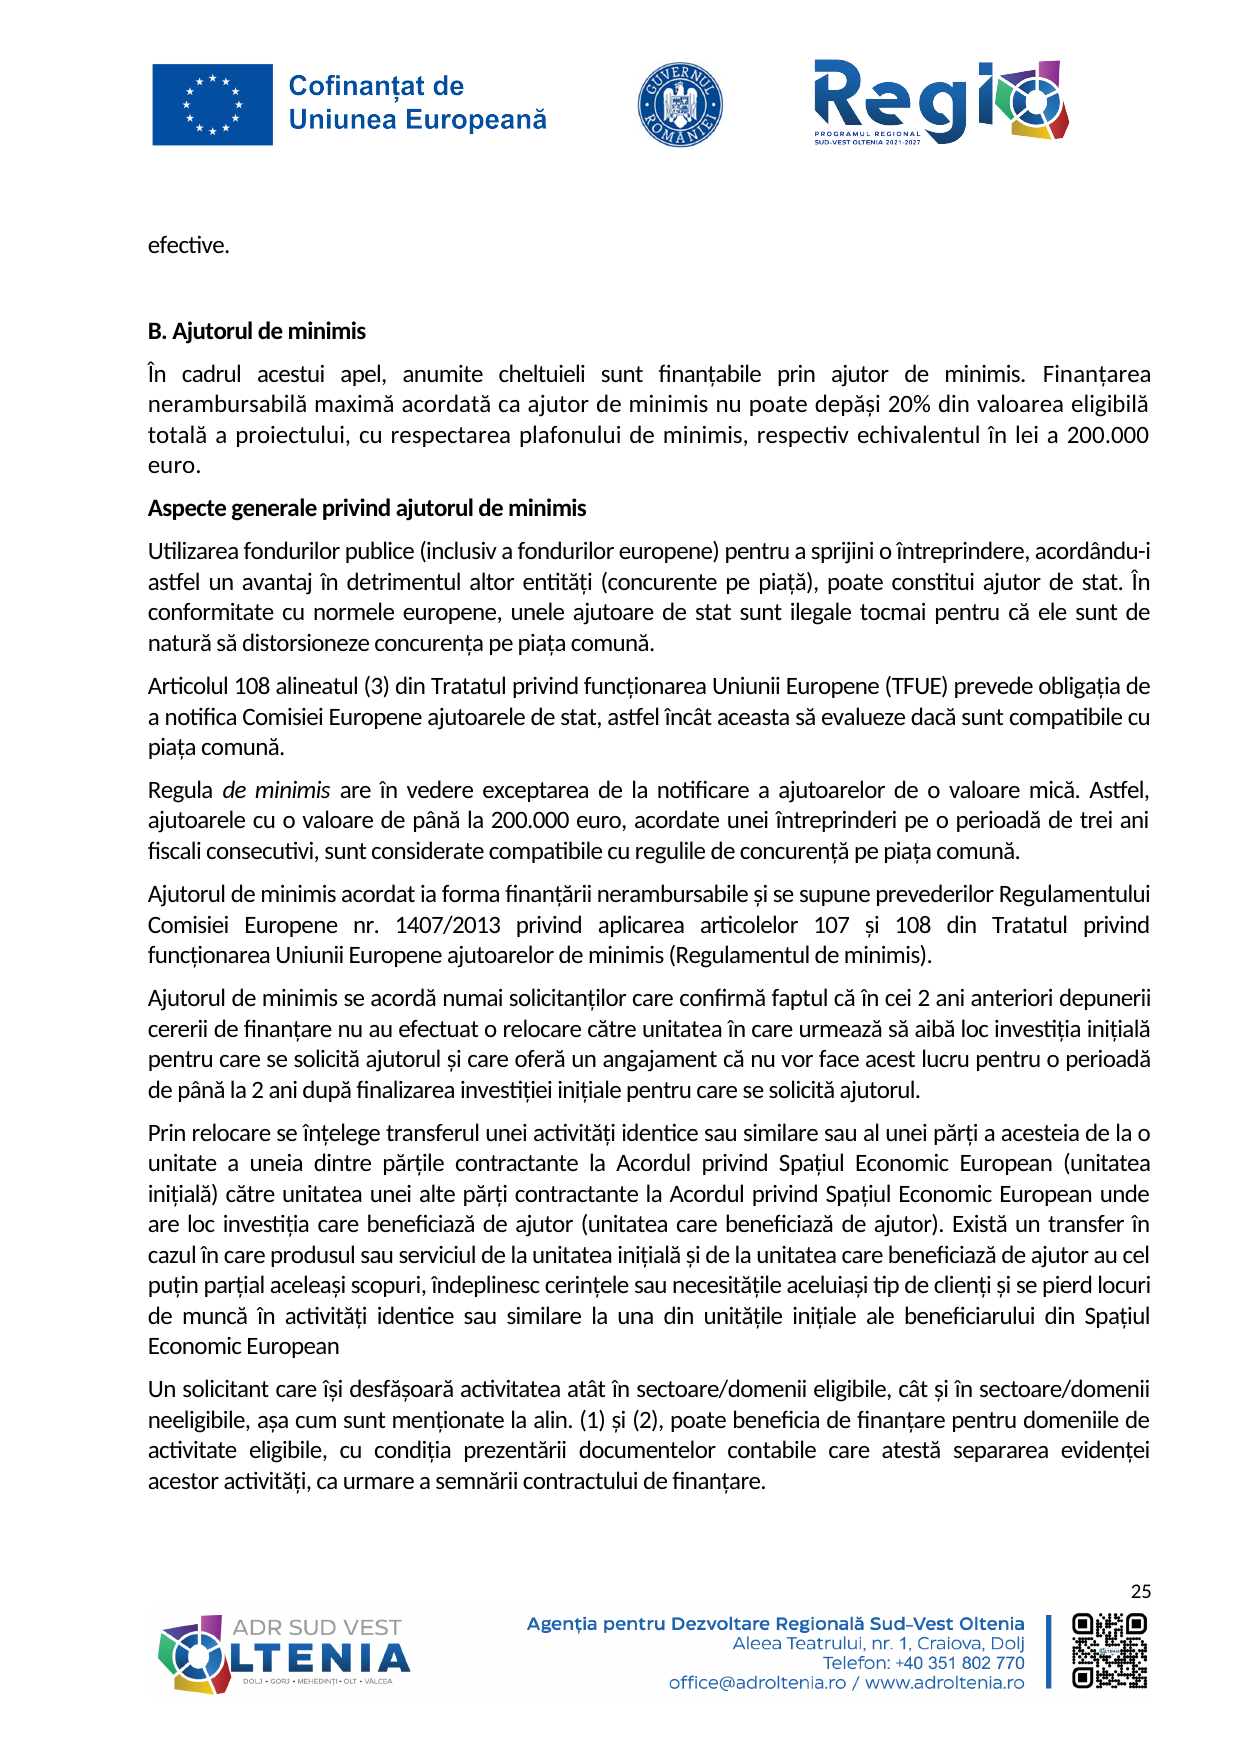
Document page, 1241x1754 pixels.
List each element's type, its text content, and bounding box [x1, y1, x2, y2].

text În cadrul acestui apel, anumite cheltuieli sunt finanțabile prin ajutor de minimis. Finanțarea nerambursabilă maximă acordată ca ajutor de minimis nu poate depăși 20% din valoarea eligibilă totală a proiectului, cu respectarea plafonului de minimis, respectiv echivalentul în lei a 200.000 euro. [148, 358, 1152, 480]
text Ajutorul de minimis se acordă numai solicitanților care confirmă faptul că în cei 2 ani anteriori depunerii cererii de finanțare nu au efectuat o relocare către unitatea în care urmează să aibă loc investiția inițială pentru care se solicită ajutorul și care oferă un angajament că nu vor face acest lucru pentru o perioadă de până la 2 ani după finalizarea investiției inițiale pentru care se solicită ajutorul. [148, 982, 1152, 1104]
text Aspecte generale privind ajutorul de minimis [148, 492, 1152, 523]
text Articolul 108 alineatul (3) din Tratatul privind funcționarea Uniunii Europene (TFUE) prevede obligația de a notifica Comisiei Europene ajutoarele de stat, astfel încât aceasta să evalueze dacă sunt compatibile cu piața comună. [148, 670, 1152, 762]
text Utilizarea fondurilor publice (inclusiv a fondurilor europene) pentru a sprijini o întreprindere, acordându-i astfel un avantaj în detrimentul altor entități (concurente pe piață), poate constitui ajutor de stat. În conformitate cu normele europene, unele ajutoare de stat sunt ilegale tocmai pentru că ele sunt de natură să distorsioneze concurența pe piața comună. [148, 536, 1152, 658]
picture [812, 58, 1071, 147]
text Regula de minimis are în vedere exceptarea de la notificare a ajutoarelor de o valoare mică. Astfel, ajutoarele cu o valoare de până la 200.000 euro, acordate unei întreprinderi pe o perioadă de trei ani fiscali consecutivi, sunt considerate compatibile cu regulile de concurență pe piața comună. [148, 774, 1152, 866]
text Un solicitant care își desfășoară activitatea atât în sectoare/domenii eligibile, cât și în sectoare/domenii neeligibile, așa cum sunt menționate la alin. (1) și (2), poate beneficia de finanțare pentru domeniile de activitate eligibile, cu condiția prezentării documentelor contabile care atestă separarea evidenței acestor activități, ca urmare a semnării contractului de finanțare. [148, 1373, 1152, 1496]
picture [148, 1604, 1152, 1701]
picture [147, 59, 549, 149]
text Ajutorul de minimis acordat ia forma finanțării nerambursabile și se supune prevederilor Regulamentului Comisiei Europene nr. 1407/2013 privind aplicarea articolelor 107 și 108 din Tratatul privind funcționarea Uniunii Europene ajutoarelor de minimis (Regulamentul de minimis). [148, 878, 1152, 970]
picture [633, 60, 728, 149]
text B. Ajutorul de minimis [148, 315, 1146, 345]
text Prin relocare se înțelege transferul unei activități identice sau similare sau al unei părți a acesteia de la o unitate a uneia dintre părțile contractante la Acordul privind Spațiul Economic European (unitatea inițială) către unitatea unei alte părți contractante la Acordul privind Spațiul Economic European unde are loc investiția care beneficiază de ajutor (unitatea care beneficiază de ajutor). Există un transfer în cazul în care produsul sau serviciul de la unitatea inițială și de la unitatea care beneficiază de ajutor au cel puțin parțial aceleași scopuri, îndeplinesc cerințele sau necesitățile aceluiași tip de clienți și se pierd locuri de muncă în activități identice sau similare la una din unitățile inițiale ale beneficiarului din Spațiul Economic European [148, 1117, 1152, 1361]
